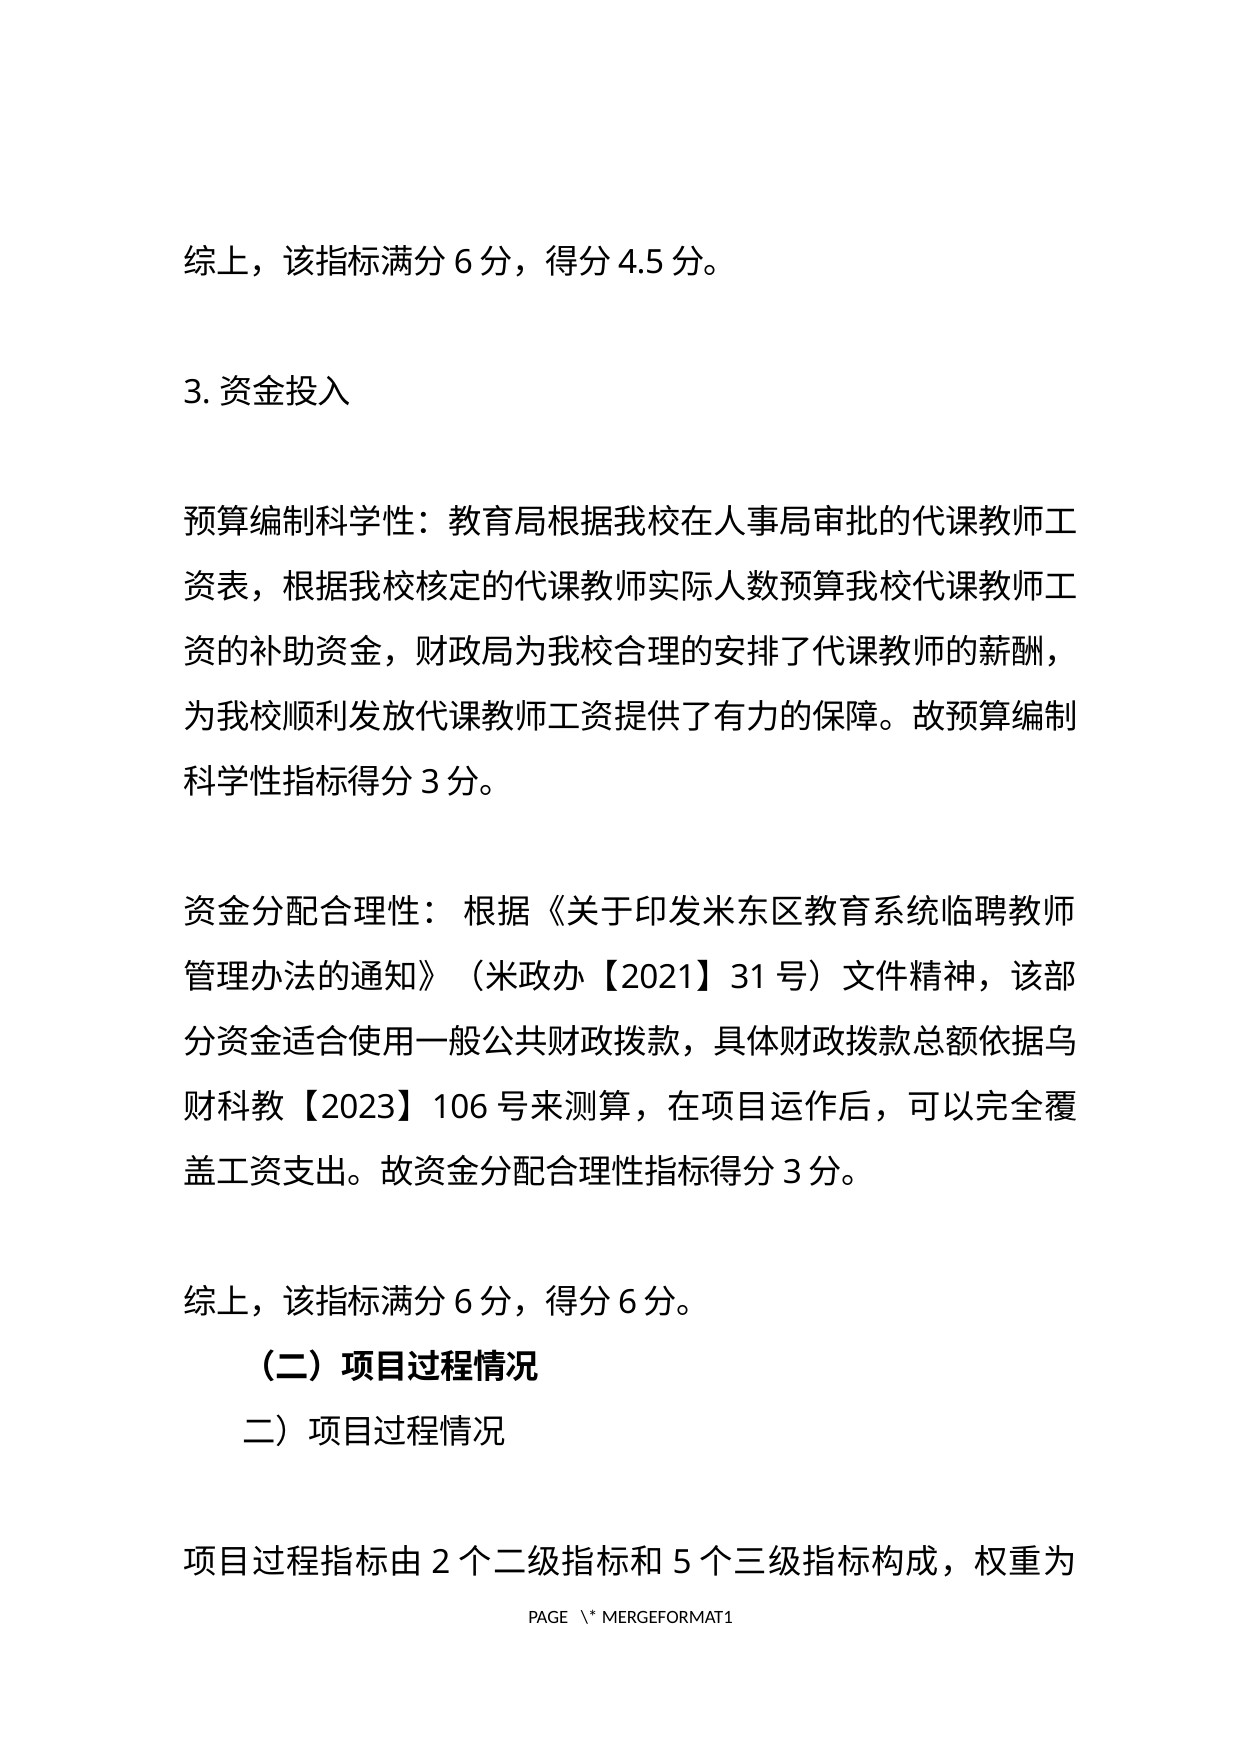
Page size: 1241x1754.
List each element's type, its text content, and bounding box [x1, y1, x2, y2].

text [183, 1397, 1078, 1592]
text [183, 162, 1078, 1332]
text （二）项目过程情况 [183, 1332, 1078, 1397]
